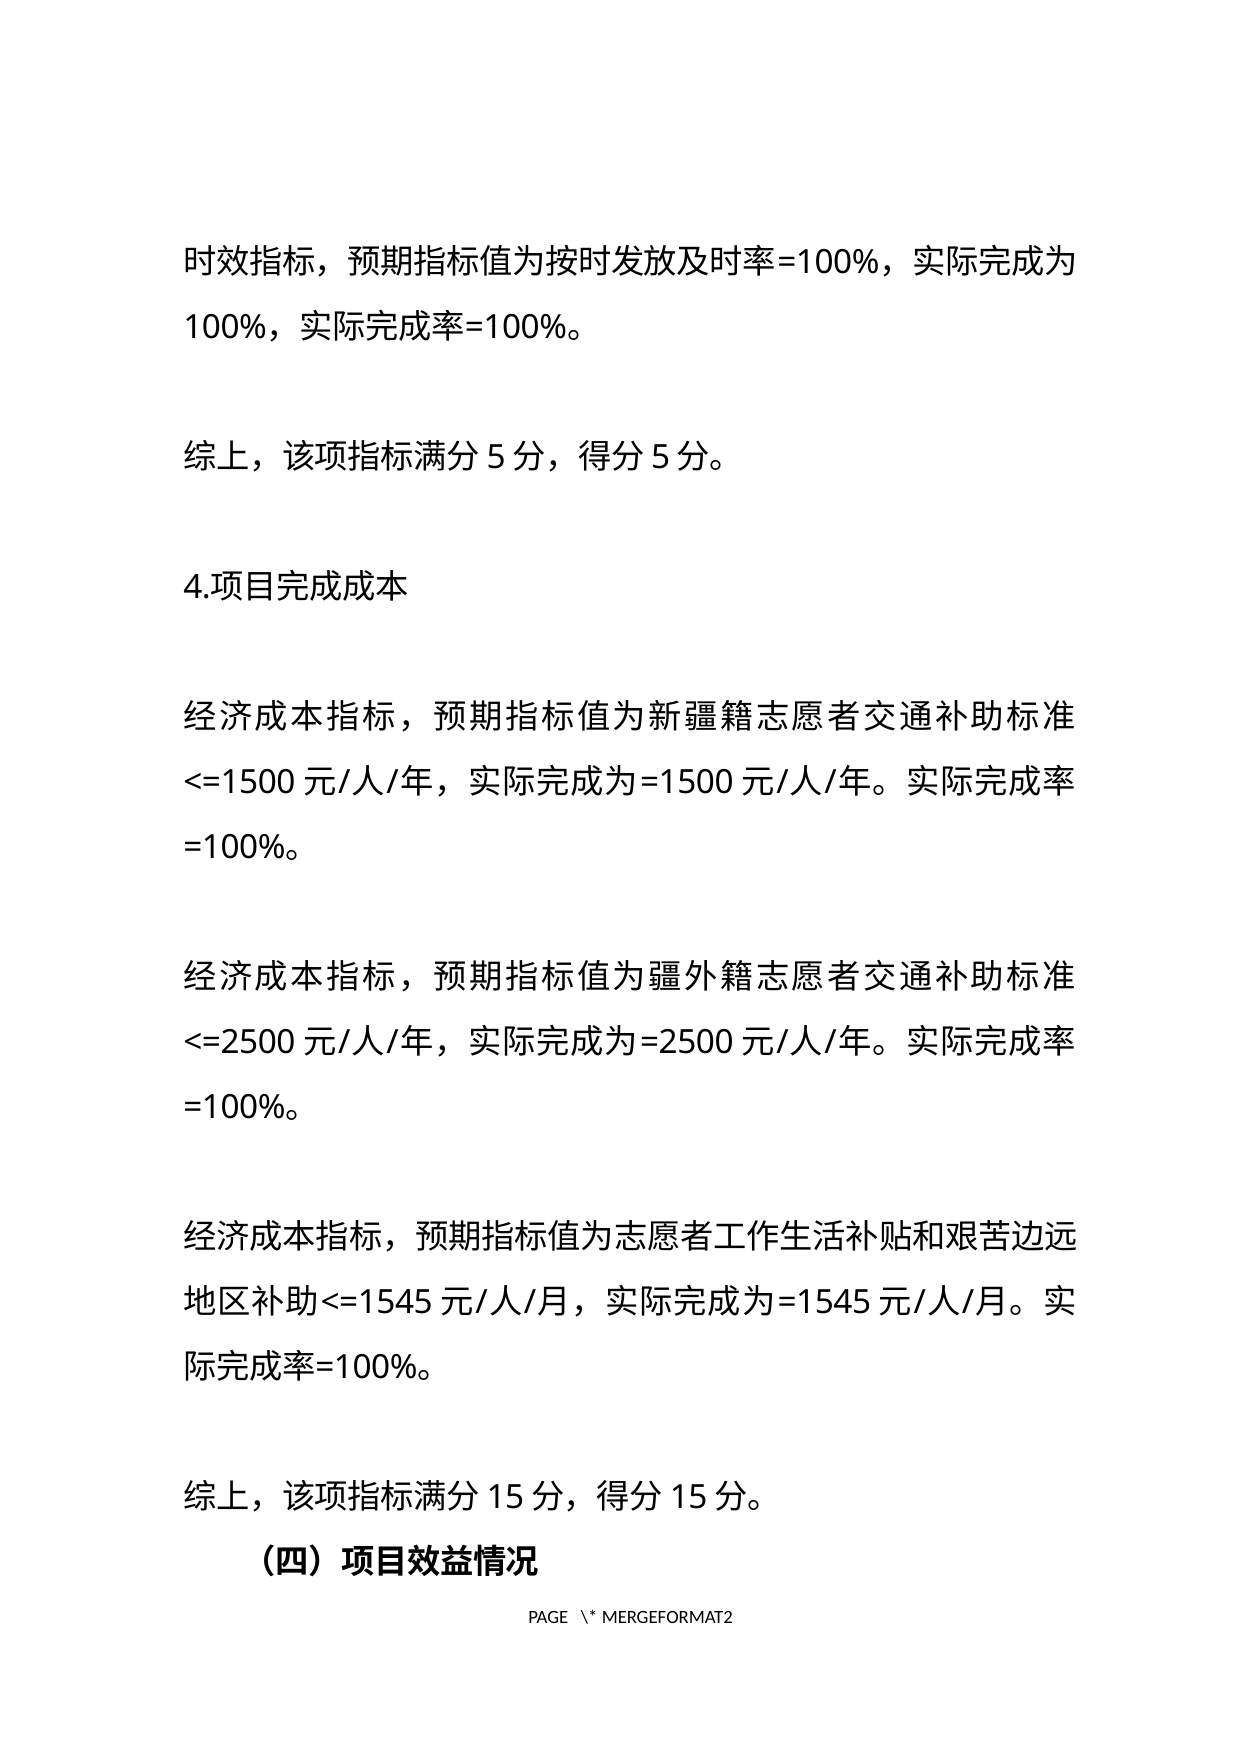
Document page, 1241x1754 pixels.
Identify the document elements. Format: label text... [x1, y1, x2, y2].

text （四）项目效益情况 [183, 1527, 1078, 1592]
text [183, 162, 1078, 1527]
